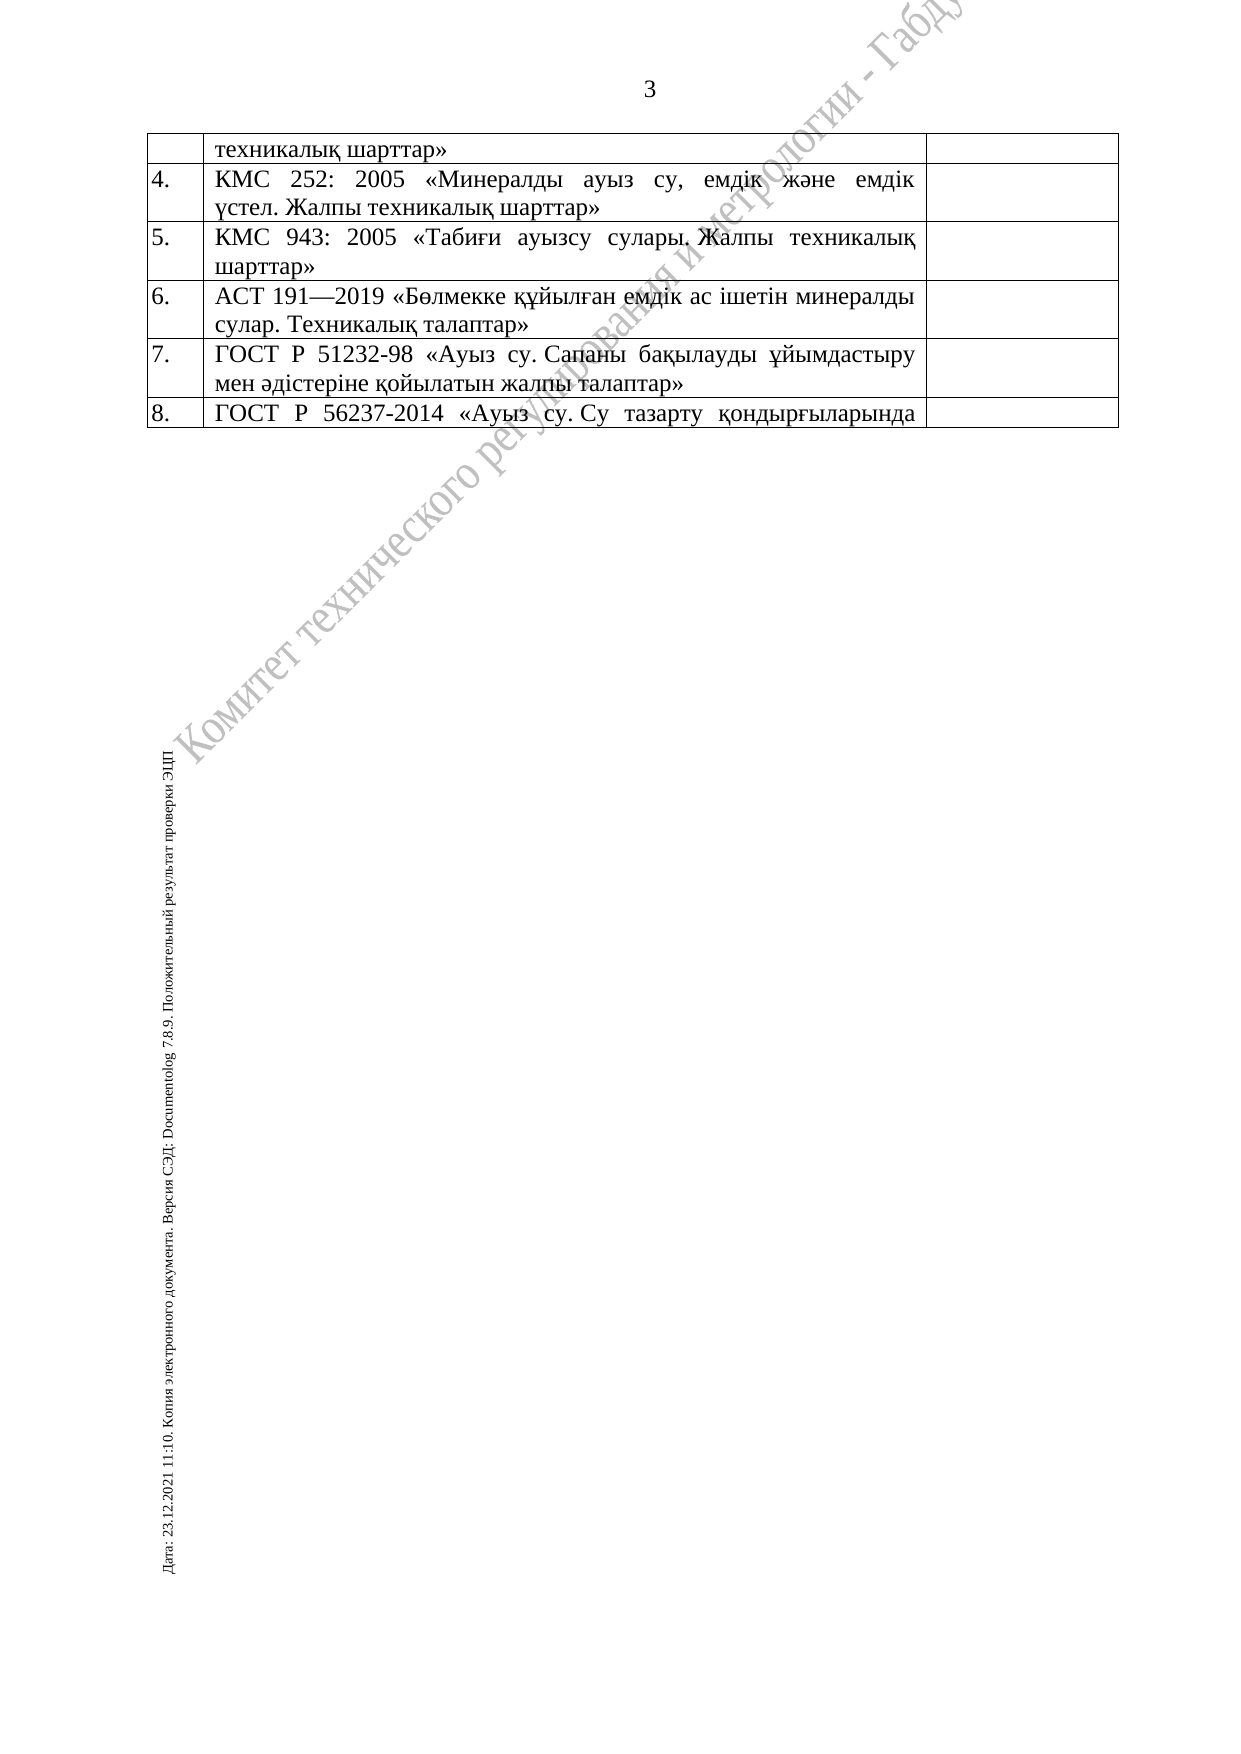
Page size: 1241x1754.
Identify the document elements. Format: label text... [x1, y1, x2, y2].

table_cell [927, 281, 1118, 338]
table_cell [148, 398, 203, 427]
table_cell КМС 943: 2005 «Табиғи ауызсу сулары. Жалпы техникалық шарттар» [204, 222, 926, 280]
table_cell [927, 339, 1118, 397]
table_cell [148, 339, 203, 397]
table_cell [927, 164, 1118, 221]
table_cell СТБ 2436-2016 «Минералды емдік-асханалық сулар. Жалпы техникалық шарттар» [204, 134, 926, 163]
table_cell [148, 222, 203, 280]
table_cell AСТ 191—2019 «Бөлмекке құйылған емдік ас ішетін минералды сулар. Техникалық талаптар» [204, 281, 926, 338]
table_cell ГОСТ Р 51232-98 «Ауыз су. Сапаны бақылауды ұйымдастыру мен әдістеріне қойылатын жалпы талаптар» [204, 339, 926, 397]
table_cell [148, 281, 203, 338]
table_cell [927, 222, 1118, 280]
table_cell [148, 134, 203, 163]
table_cell КМС 252: 2005 «Минералды ауыз су, емдік және емдік үстел. Жалпы техникалық шарттар» [204, 164, 926, 221]
table_cell [148, 164, 203, 221]
table_cell ГОСТ Р 56237-2014 «Ауыз су. Су тазарту қондырғыларында және құбырларды тарату жүйелерінде сынама алу» [204, 398, 926, 427]
table_cell [927, 134, 1118, 163]
table_cell [927, 398, 1118, 427]
